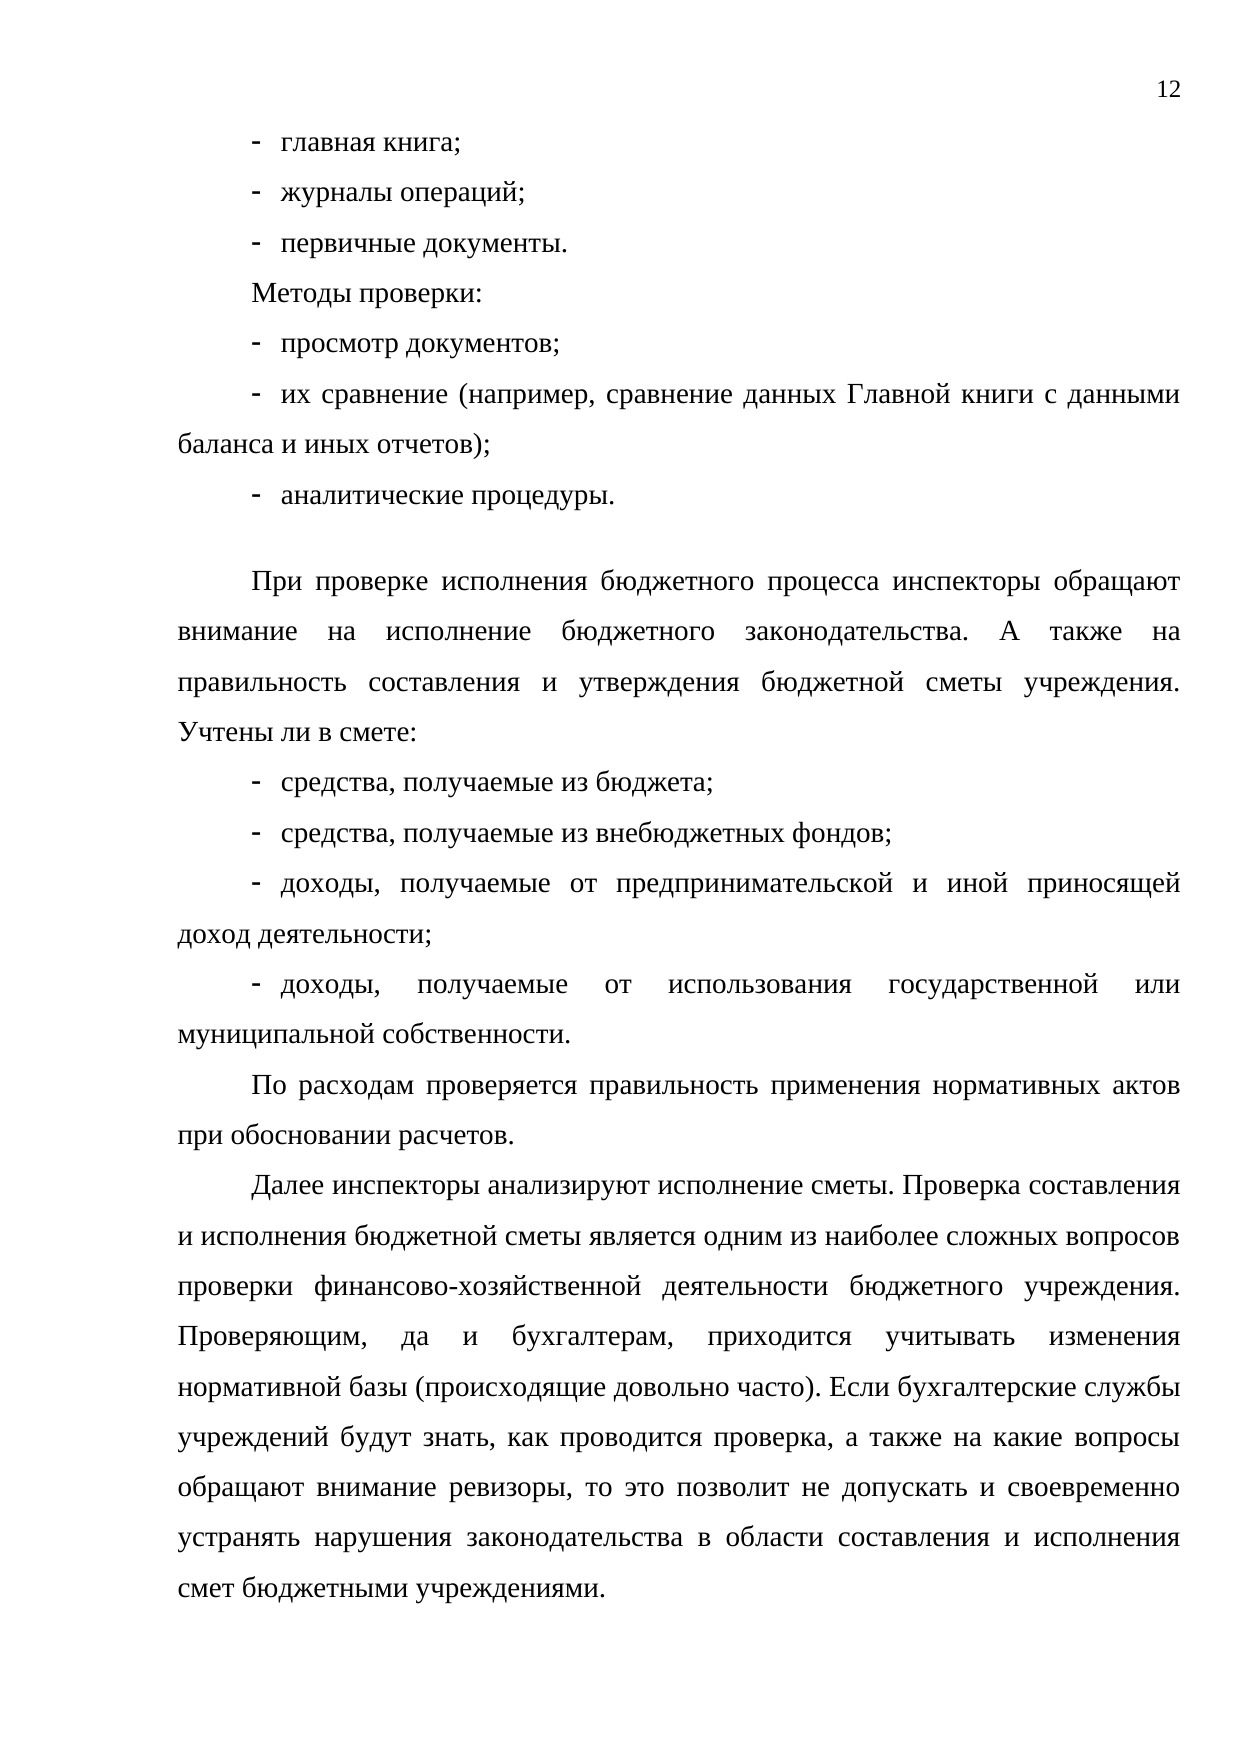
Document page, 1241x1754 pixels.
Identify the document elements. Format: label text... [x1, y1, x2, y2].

list аналитические процедуры. [177, 477, 1181, 510]
list просмотр документов; [177, 326, 1181, 359]
list их сравнение (например, сравнение данных Главной книги с данными баланса и иных отчетов); [177, 376, 1181, 460]
list доходы, получаемые от предпринимательской и иной приносящей доход деятельности; [177, 865, 1181, 949]
text При проверке исполнения бюджетного процесса инспекторы обращают внимание на исполнение бюджетного законодательства. А также на правильность составления и утверждения бюджетной сметы учреждения. Учтены ли в смете: [177, 563, 1181, 748]
list средства, получаемые из бюджета; [177, 764, 1181, 798]
text Методы проверки: [177, 275, 1181, 309]
list главная книга; [177, 124, 1181, 158]
text По расходам проверяется правильность применения нормативных актов при обосновании расчетов. [177, 1067, 1181, 1151]
list журналы операций; [177, 174, 1181, 208]
list средства, получаемые из внебюджетных фондов; [177, 815, 1181, 848]
list доходы, получаемые от использования государственной или муниципальной собственности. [177, 966, 1181, 1050]
text Далее инспекторы анализируют исполнение сметы. Проверка составления и исполнения бюджетной сметы является одним из наиболее сложных вопросов проверки финансово-хозяйственной деятельности бюджетного учреждения. Проверяющим, да и бухгалтерам, приходится учитывать изменения нормативной базы (происходящие довольно часто). Если бухгалтерские службы учреждений будут знать, как проводится проверка, а также на какие вопросы обращают внимание ревизоры, то это позволит не допускать и своевременно устранять нарушения законодательства в области составления и исполнения смет бюджетными учреждениями. [177, 1167, 1181, 1603]
list первичные документы. [177, 225, 1181, 258]
